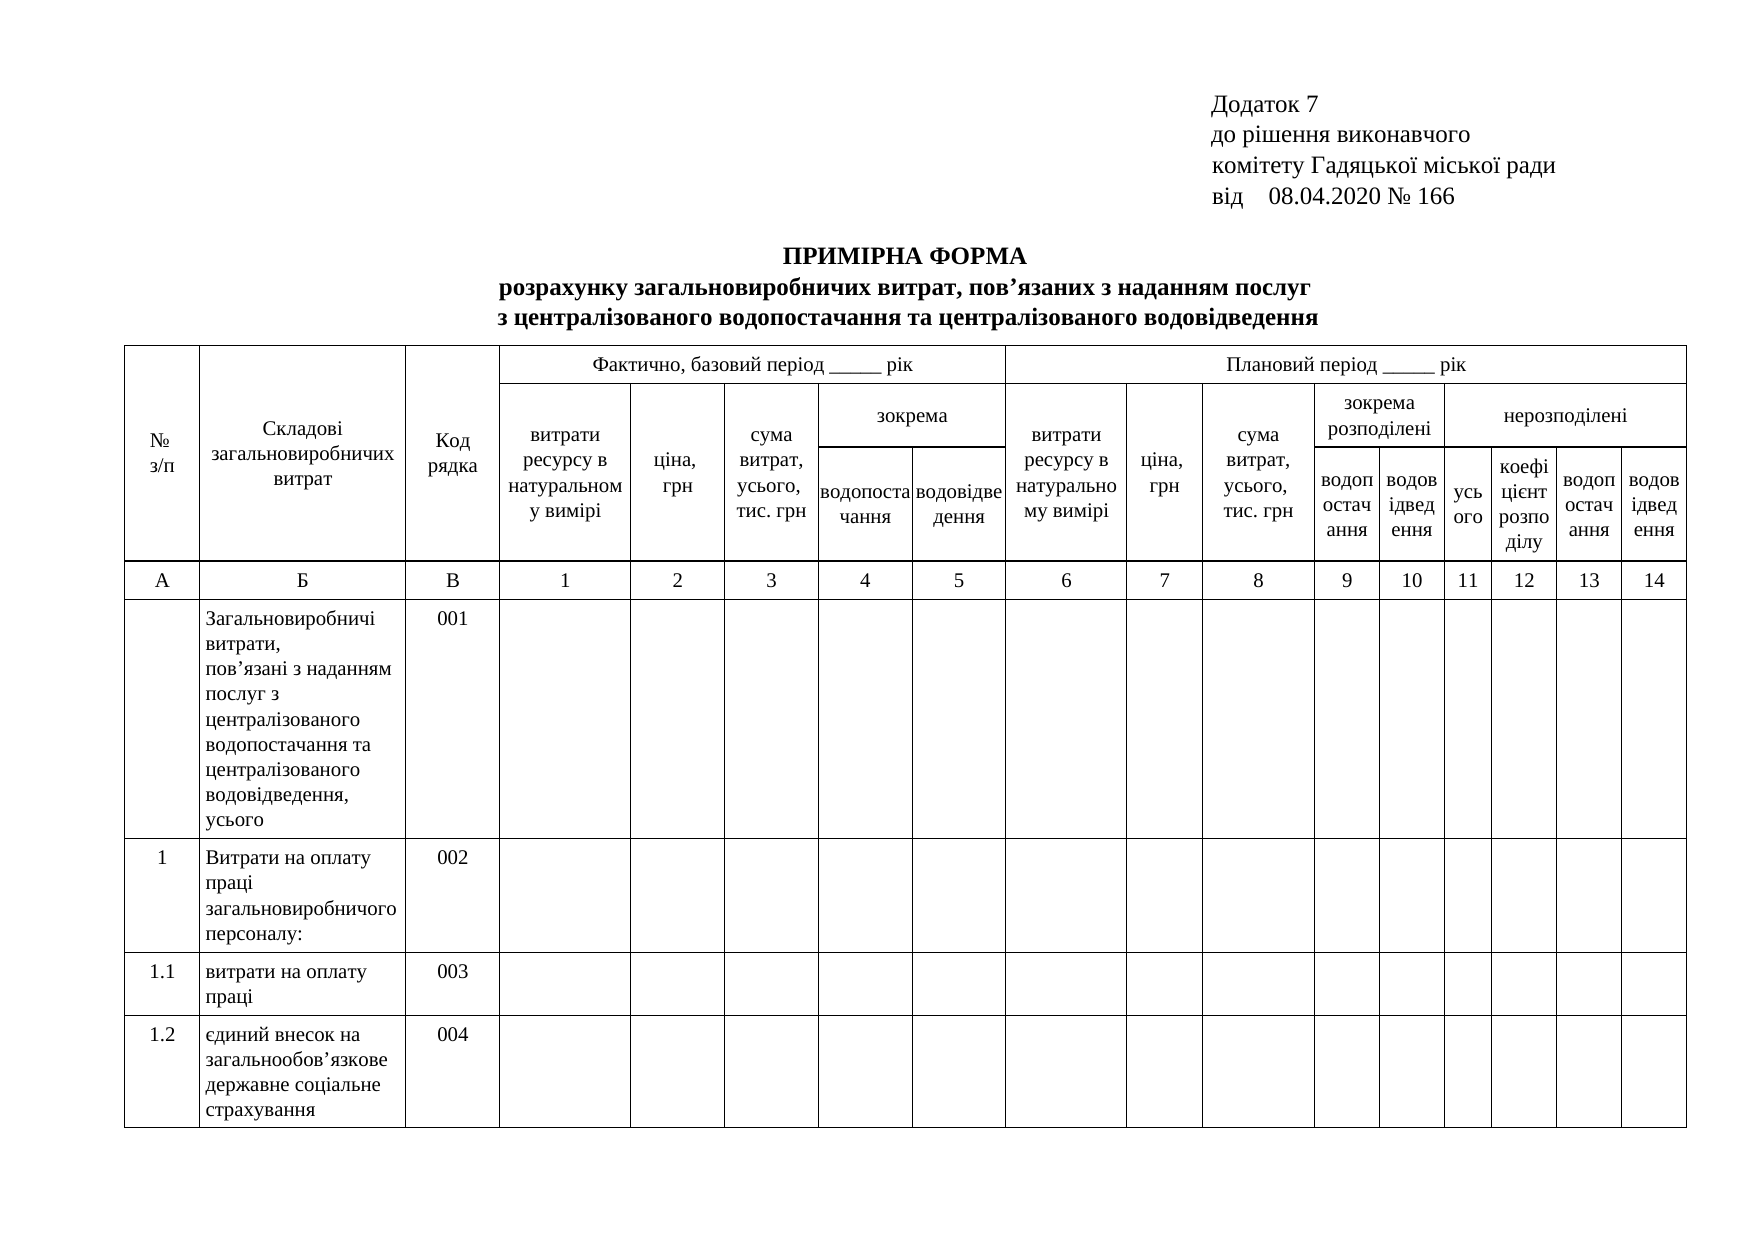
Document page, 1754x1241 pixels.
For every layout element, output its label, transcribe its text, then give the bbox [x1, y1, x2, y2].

table_cell [1445, 839, 1491, 952]
table_cell [1127, 1016, 1202, 1127]
table_cell [1127, 600, 1202, 838]
table_cell 001 [406, 600, 499, 838]
table_cell [500, 839, 630, 952]
table_cell [1315, 953, 1379, 1014]
table_cell [631, 600, 724, 838]
table_cell зокрема розподілені [1315, 384, 1444, 446]
table_cell водовідведення [1380, 448, 1444, 560]
table_cell [1315, 600, 1379, 838]
table_cell [1315, 839, 1379, 952]
table_cell 5 [913, 562, 1005, 599]
table_cell витрати на оплату праці [200, 953, 405, 1014]
table_cell [1557, 839, 1621, 952]
table_cell Загальновиробничі витрати, пов’язані з наданням послуг з централізованого водопостачання та централізованого водовідведення, усього [200, 600, 405, 838]
table_cell [1203, 953, 1314, 1014]
table_cell 003 [406, 953, 499, 1014]
table_cell 3 [725, 562, 818, 599]
table_cell [1006, 600, 1126, 838]
text від 08.04.2020 № 166 [118, 181, 1698, 209]
table_cell 8 [1203, 562, 1314, 599]
table_cell [1380, 953, 1444, 1014]
table_cell [1445, 1016, 1491, 1127]
table_cell коефіцієнт розподілу [1492, 448, 1556, 560]
table_cell 13 [1557, 562, 1621, 599]
table_cell [913, 600, 1005, 838]
table_cell [725, 953, 818, 1014]
table_cell [725, 1016, 818, 1127]
table_cell витрати ресурсу в натуральному вимірі [1006, 384, 1126, 560]
table_cell [1006, 953, 1126, 1014]
table_cell [500, 953, 630, 1014]
table_cell [1380, 839, 1444, 952]
text Примірна форма розрахунку загальновиробничих витрат, пов’язаних з наданням послуг з централізованого водопостачання та централізованого водовідведення [118, 241, 1698, 331]
table_cell [1557, 1016, 1621, 1127]
table_cell [500, 600, 630, 838]
table_cell [913, 839, 1005, 952]
table_cell [1380, 600, 1444, 838]
table_cell 004 [406, 1016, 499, 1127]
table_cell А [125, 562, 199, 599]
table_cell [1492, 600, 1556, 838]
table_cell 12 [1492, 562, 1556, 599]
table_cell [1203, 600, 1314, 838]
table_cell [1622, 1016, 1686, 1127]
table_cell [1127, 953, 1202, 1014]
table_cell 4 [819, 562, 912, 599]
table_cell водопостачання [819, 448, 912, 560]
table_cell [631, 1016, 724, 1127]
table_cell витрати ресурсу в натуральному вимірі [500, 384, 630, 560]
table_cell [725, 839, 818, 952]
table_cell [1492, 1016, 1556, 1127]
table_cell 1.2 [125, 1016, 199, 1127]
table_cell [1006, 839, 1126, 952]
table_cell 7 [1127, 562, 1202, 599]
table_cell 11 [1445, 562, 1491, 599]
table_cell [1492, 839, 1556, 952]
text комітету Гадяцької міської ради [118, 150, 1698, 179]
text Додаток 7 до рішення виконавчого [1211, 89, 1698, 148]
table_cell [1203, 839, 1314, 952]
table_cell [913, 1016, 1005, 1127]
table_cell [1203, 1016, 1314, 1127]
table_cell Б [200, 562, 405, 599]
table_cell 6 [1006, 562, 1126, 599]
table_cell [1127, 839, 1202, 952]
table_cell [500, 1016, 630, 1127]
table_cell [1622, 600, 1686, 838]
table_header № з/п [125, 346, 199, 560]
table_cell 14 [1622, 562, 1686, 599]
table_cell 1.1 [125, 953, 199, 1014]
table_cell 1 [500, 562, 630, 599]
table_cell нерозподілені [1445, 384, 1686, 446]
table_cell водовідведення [1622, 448, 1686, 560]
table_cell [1557, 953, 1621, 1014]
table_cell [1622, 953, 1686, 1014]
table_cell [819, 839, 912, 952]
table_cell ціна, грн [1127, 384, 1202, 560]
table_cell 002 [406, 839, 499, 952]
table_cell [1557, 600, 1621, 838]
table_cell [200, 1016, 405, 1127]
table_cell [125, 600, 199, 838]
table_cell Витрати на оплату праці загальновиробничого персоналу: [200, 839, 405, 952]
table_cell сума витрат, усього, тис. грн [1203, 384, 1314, 560]
table_cell ціна, грн [631, 384, 724, 560]
table_cell [1622, 839, 1686, 952]
table_cell сума витрат, усього, тис. грн [725, 384, 818, 560]
table_cell зокрема [819, 384, 1005, 446]
table_cell усього [1445, 448, 1491, 560]
table_header Фактично, базовий період _____ рік [500, 346, 1005, 383]
table_cell водопостачання [1315, 448, 1379, 560]
table_cell [631, 953, 724, 1014]
table_cell [1380, 1016, 1444, 1127]
table_header Код рядка [406, 346, 499, 560]
table_cell водовідведення [913, 448, 1005, 560]
table_cell [1315, 1016, 1379, 1127]
table_cell [1445, 953, 1491, 1014]
table_cell В [406, 562, 499, 599]
table_cell 9 [1315, 562, 1379, 599]
table_cell [819, 1016, 912, 1127]
table_cell [1445, 600, 1491, 838]
table_header Плановий період _____ рік [1006, 346, 1686, 383]
table_cell [1492, 953, 1556, 1014]
table_cell [913, 953, 1005, 1014]
table_cell 1 [125, 839, 199, 952]
table_cell [819, 600, 912, 838]
table_cell 2 [631, 562, 724, 599]
table_cell 10 [1380, 562, 1444, 599]
table_cell [1006, 1016, 1126, 1127]
table_cell водопостачання [1557, 448, 1621, 560]
table_header Складові загальновиробничих витрат [200, 346, 405, 560]
table_cell [631, 839, 724, 952]
table_cell [725, 600, 818, 838]
table_cell [819, 953, 912, 1014]
